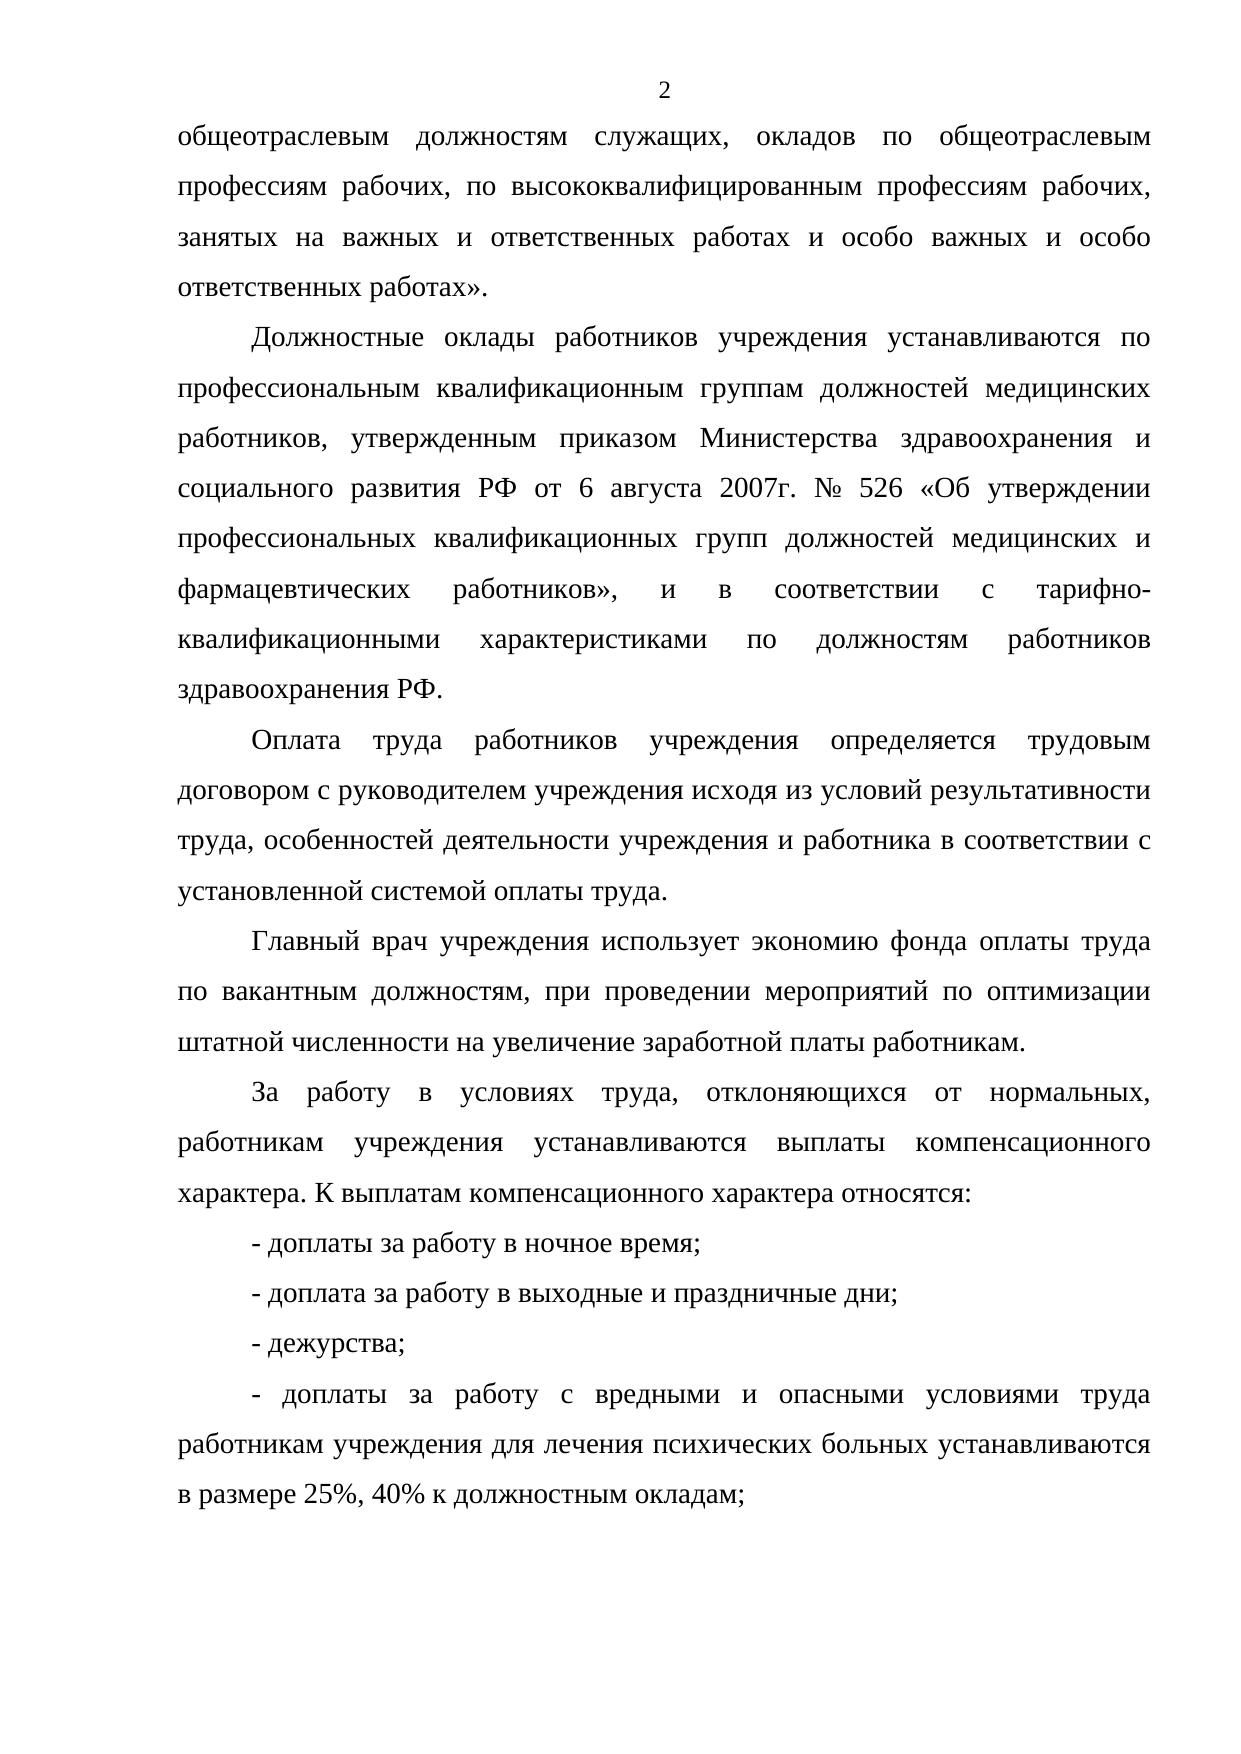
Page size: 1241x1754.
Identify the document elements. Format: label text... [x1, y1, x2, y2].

text - доплаты за работу с вредными и опасными условиями труда работникам учреждения для лечения психических больных устанавливаются в размере 25%, 40% к должностным окладам; [177, 1376, 1152, 1510]
text Главный врач учреждения использует экономию фонда оплаты труда по вакантным должностям, при проведении мероприятий по оптимизации штатной численности на увеличение заработной платы работникам. [177, 923, 1152, 1057]
text Должностные оклады работников учреждения устанавливаются по профессиональным квалификационным группам должностей медицинских работников, утвержденным приказом Министерства здравоохранения и социального развития РФ от 6 августа 2007г. № 526 «Об утверждении профессиональных квалификационных групп должностей медицинских и фармацевтических работников», и в соответствии с тарифно-квалификационными характеристиками по должностям работников здравоохранения РФ. [177, 319, 1152, 705]
text Оплата труда работников учреждения определяется трудовым договором с руководителем учреждения исходя из условий результативности труда, особенностей деятельности учреждения и работника в соответствии с установленной системой оплаты труда. [177, 722, 1152, 906]
text - доплаты за работу в ночное время; [177, 1225, 1152, 1258]
text За работу в условиях труда, отклоняющихся от нормальных, работникам учреждения устанавливаются выплаты компенсационного характера. К выплатам компенсационного характера относятся: [177, 1074, 1152, 1208]
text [177, 118, 1152, 303]
text - доплата за работу в выходные и праздничные дни; [177, 1275, 1152, 1309]
text - дежурства; [177, 1326, 1152, 1359]
